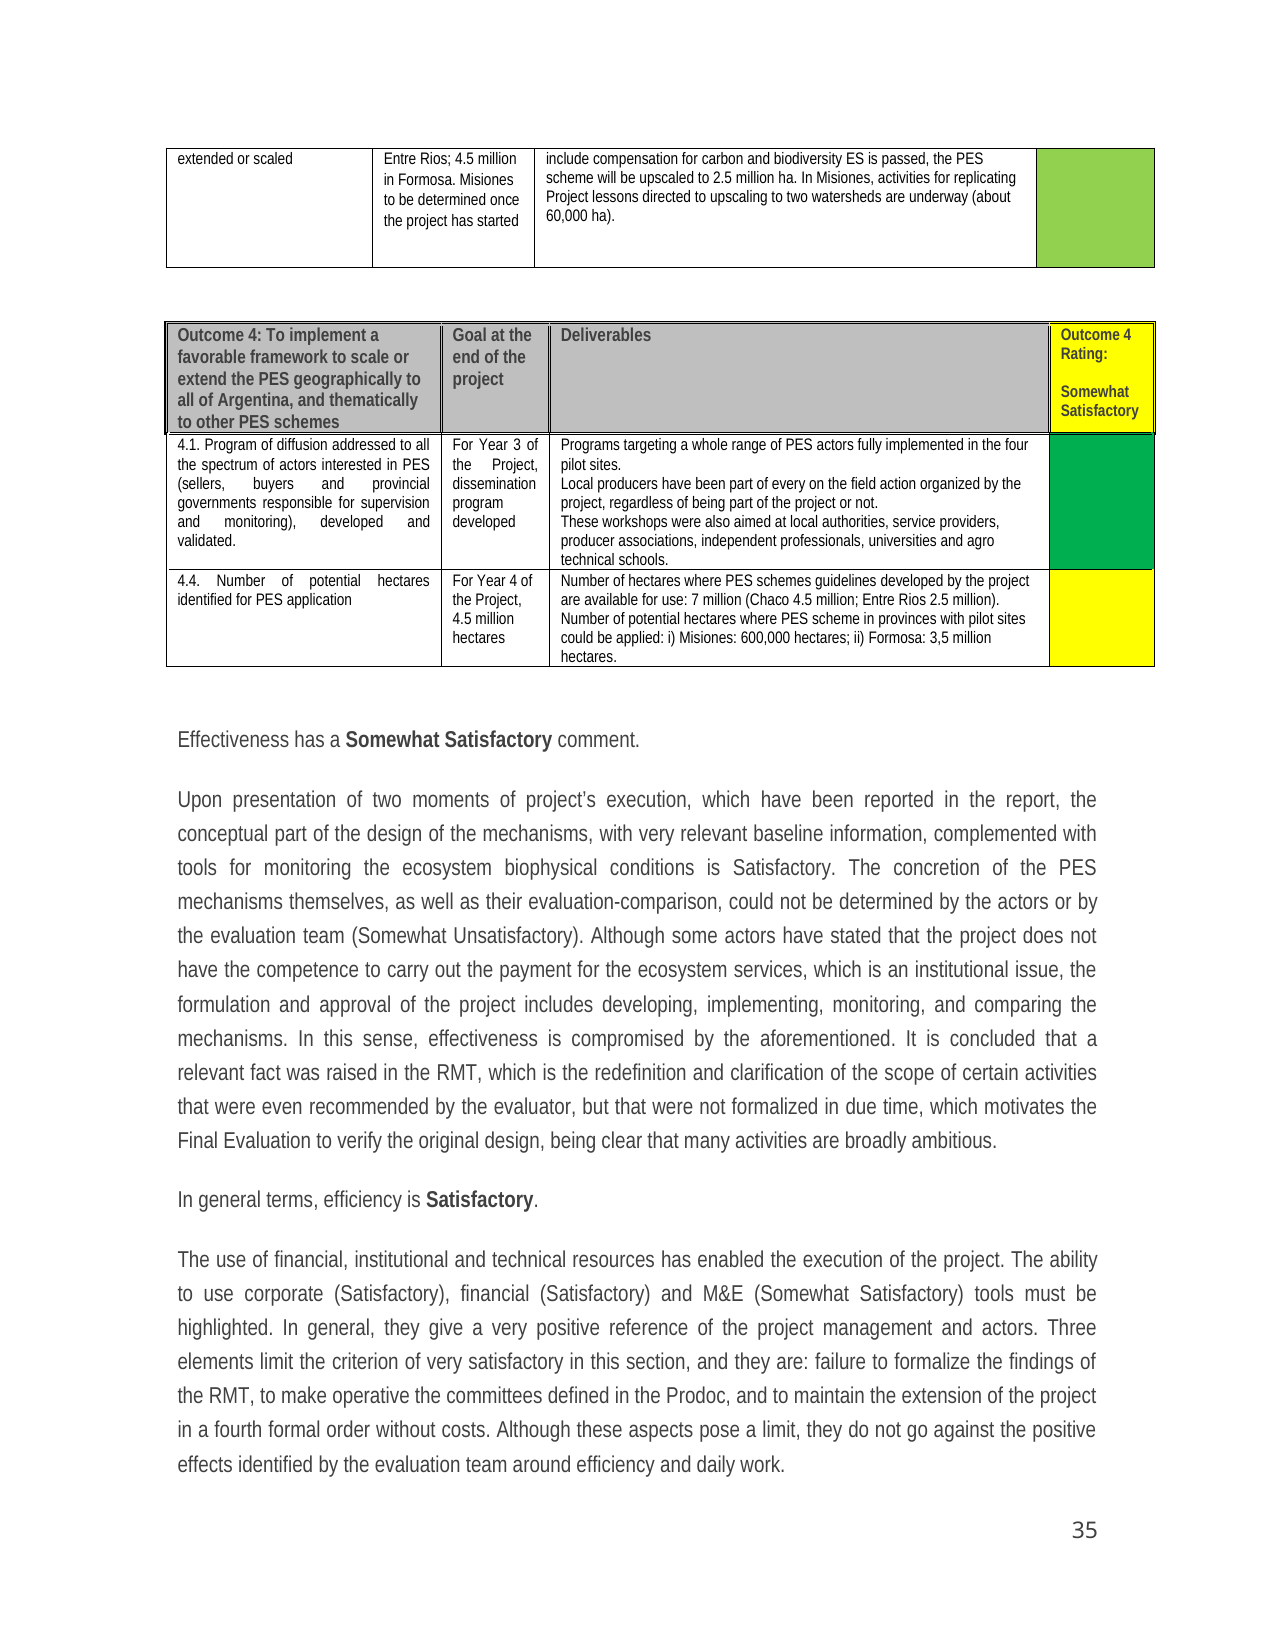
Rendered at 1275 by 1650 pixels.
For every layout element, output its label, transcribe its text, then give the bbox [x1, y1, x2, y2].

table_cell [373, 149, 534, 267]
table_cell [1037, 149, 1154, 267]
table_cell Number of hectares where PES schemes guidelines developed by the project are available for use: 7 million (Chaco 4.5 million; Entre Rios 2.5 million). Number of potential hectares where PES scheme in provinces with pilot sites could be applied: i) Misiones: 600,000 hectares; ii) Formosa: 3,5 million hectares. [550, 570, 1049, 666]
table_header Goal at the end of the project [441, 324, 549, 432]
text The use of financial, institutional and technical resources has enabled the execution of the project. The ability to use corporate (Satisfactory), financial (Satisfactory) and M&E (Somewhat Satisfactory) tools must be highlighted. In general, they give a very positive reference of the project management and actors. Three elements limit the criterion of very satisfactory in this section, and they are: failure to formalize the findings of the RMT, to make operative the committees defined in the Prodoc, and to maintain the extension of the project in a fourth formal order without costs. Although these aspects pose a limit, they do not go against the positive effects identified by the evaluation team around efficiency and daily work. [177, 1246, 1098, 1477]
text Effectiveness has a Somewhat Satisfactory comment. [177, 726, 1098, 753]
table_cell For Year 3 of the Project, dissemination program developed [442, 435, 549, 569]
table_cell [535, 149, 1036, 267]
table_cell [1050, 569, 1154, 666]
table_cell Programs targeting a whole range of PES actors fully implemented in the four pilot sites. Local producers have been part of every on the field action organized by the project, regardless of being part of the project or not. These workshops were also aimed at local authorities, service providers, producer associations, independent professionals, universities and agro technical schools. [550, 435, 1049, 569]
table_cell 4.4. Number of potential hectares identified for PES application [167, 569, 441, 666]
table_cell For Year 4 of the Project, 4.5 million hectares [442, 570, 549, 666]
table_header Outcome 4 Rating: Somewhat Satisfactory [1049, 324, 1153, 432]
table_cell [1050, 432, 1154, 569]
text Upon presentation of two moments of project’s execution, which have been reported in the report, the conceptual part of the design of the mechanisms, with very relevant baseline information, complemented with tools for monitoring the ecosystem biophysical conditions is Satisfactory. The concretion of the PES mechanisms themselves, as well as their evaluation-comparison, could not be determined by the actors or by the evaluation team (Somewhat Unsatisfactory). Although some actors have stated that the project does not have the competence to carry out the payment for the ecosystem services, which is an institutional issue, the formulation and approval of the project includes developing, implementing, monitoring, and comparing the mechanisms. In this sense, effectiveness is compromised by the aforementioned. It is concluded that a relevant fact was raised in the RMT, which is the redefinition and clarification of the scope of certain activities that were even recommended by the evaluator, but that were not formalized in due time, which motivates the Final Evaluation to verify the original design, being clear that many activities are broadly ambitious. [177, 786, 1098, 1154]
text In general terms, efficiency is Satisfactory. [177, 1186, 1098, 1213]
table_header Deliverables [549, 324, 1049, 432]
table_cell 4.1. Program of diffusion addressed to all the spectrum of actors interested in PES (sellers, buyers and provincial governments responsible for supervision and monitoring), developed and validated. [167, 432, 441, 569]
table_header Outcome 4: To implement a favorable framework to scale or extend the PES geographically to all of Argentina, and thematically to other PES schemes [168, 324, 441, 432]
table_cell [167, 149, 372, 267]
